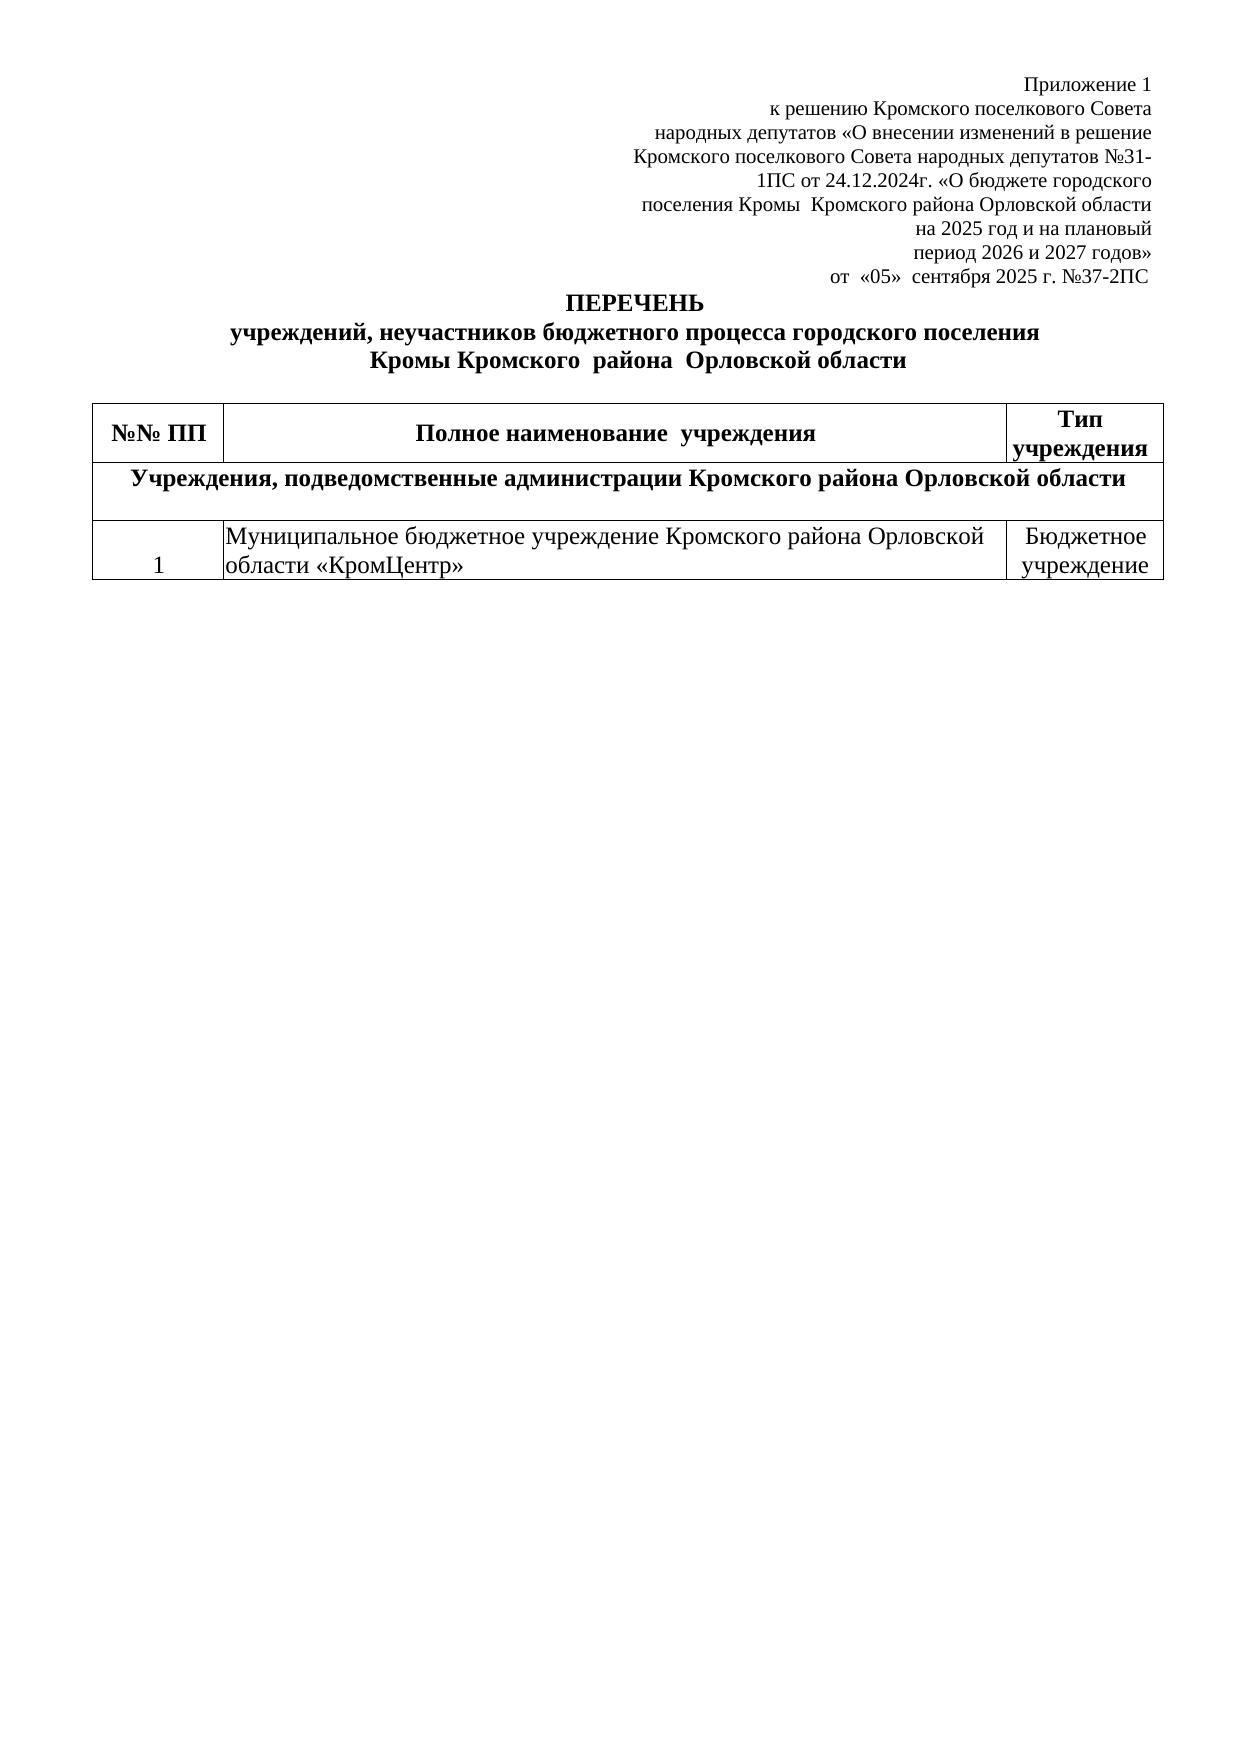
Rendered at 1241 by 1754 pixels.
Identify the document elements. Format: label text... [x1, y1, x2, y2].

text Кромы Кромского района Орловской области [118, 346, 1152, 374]
table_cell Муниципальное бюджетное учреждение Кромского района Орловской области «КромЦентр» [224, 521, 1006, 579]
text народных депутатов «О внесении изменений в решение Кромского поселкового Совета народных депутатов №31-1ПС от 24.12.2024г. «О бюджете городского [620, 120, 1152, 192]
table_header №№ ПП [93, 404, 223, 462]
table_header Тип учреждения [1007, 404, 1163, 462]
table_header Полное наименование учреждения [224, 404, 1006, 462]
text к решению Кромского поселкового Совета [620, 96, 1152, 120]
text от «05» сентября 2025 г. №37-2ПС ПЕРЕЧЕНЬ [118, 264, 1152, 317]
table_cell 1 [93, 521, 223, 579]
text учреждений, неучастников бюджетного процесса городского поселения [118, 317, 1152, 346]
text поселения Кромы Кромского района Орловской области на 2025 год и на плановый [620, 192, 1152, 240]
table_cell Учреждения, подведомственные администрации Кромского района Орловской области [93, 463, 1163, 520]
table_cell Бюджетное учреждение [1007, 521, 1163, 579]
text Приложение 1 [118, 72, 1152, 96]
text период 2026 и 2027 годов» [620, 240, 1152, 264]
